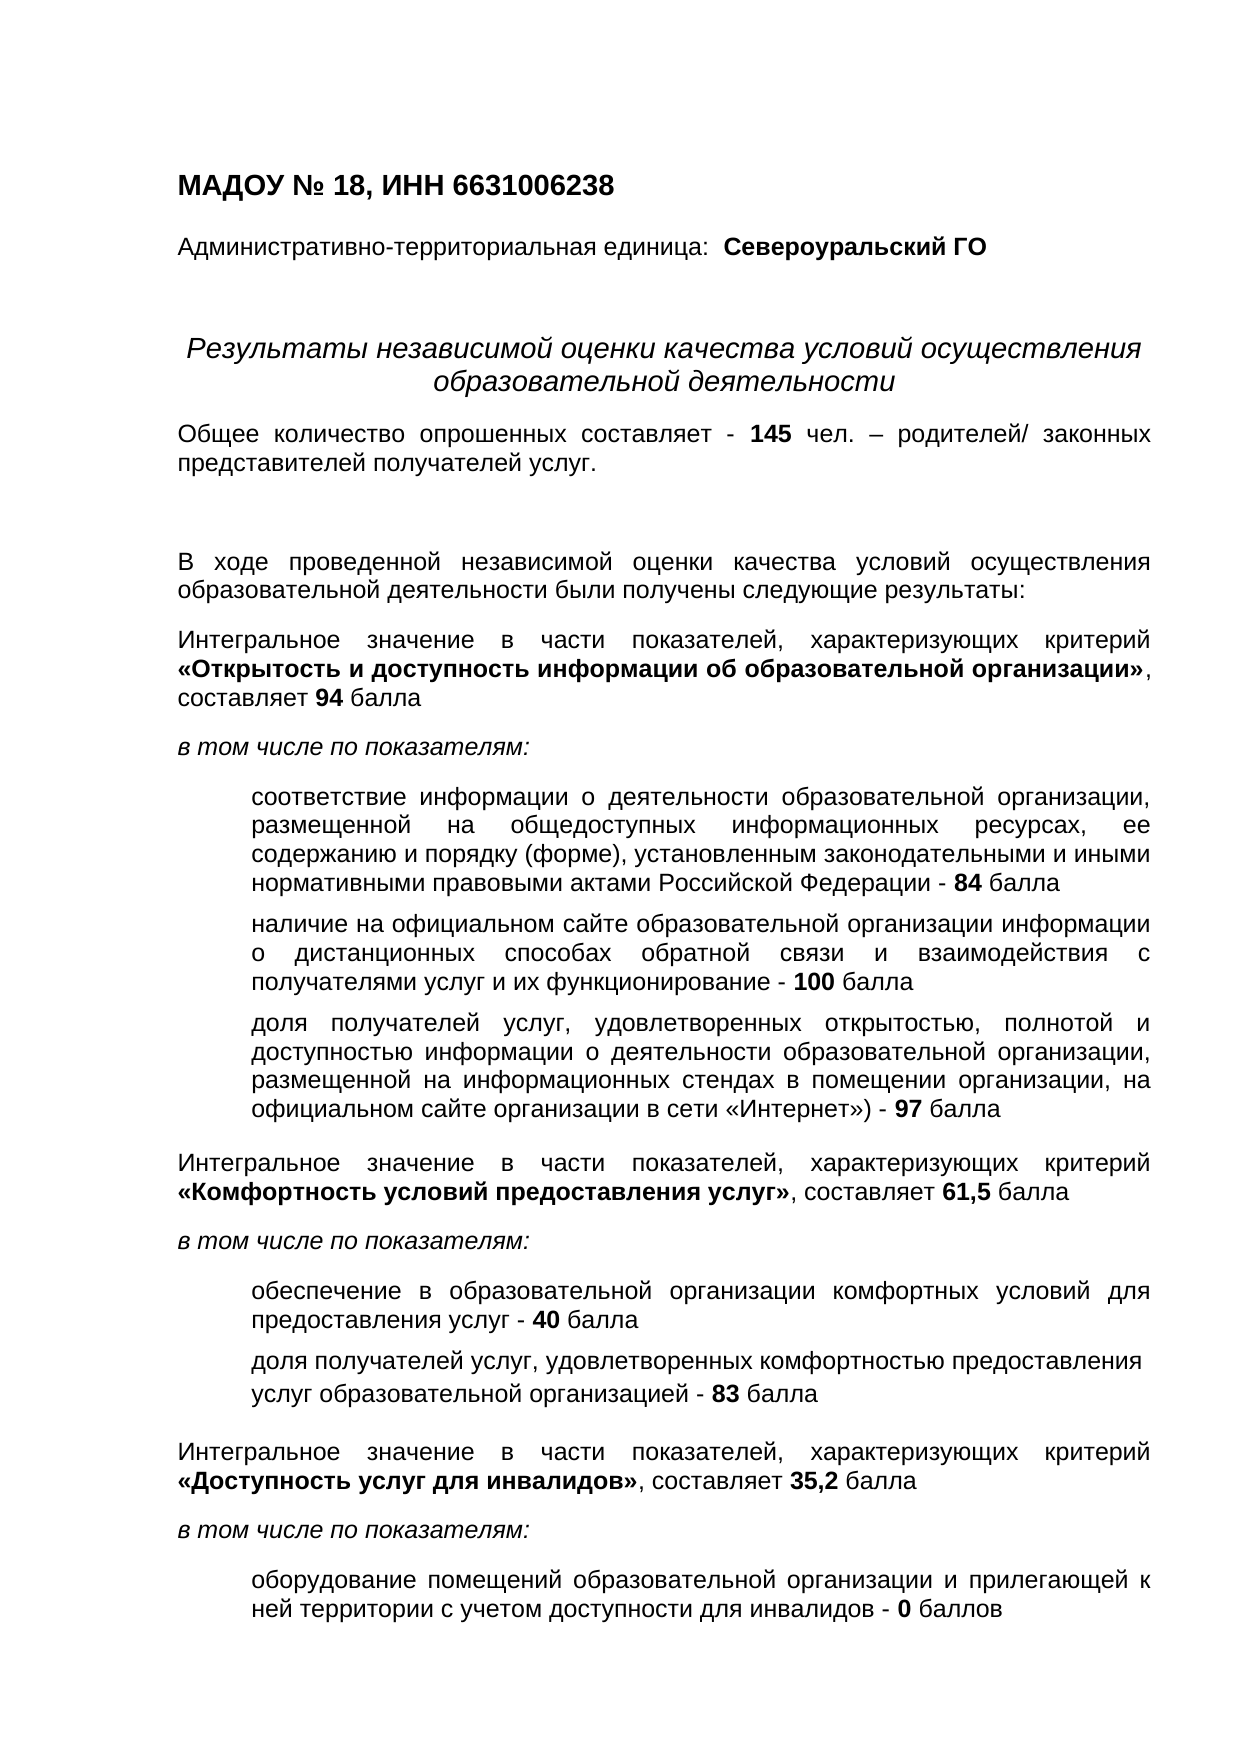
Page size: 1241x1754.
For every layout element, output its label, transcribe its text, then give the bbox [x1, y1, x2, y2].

text Общее количество опрошенных составляет - 145 чел. – родителей/ законных представителей получателей услуг. [177, 419, 1152, 476]
text доля получателей услуг, удовлетворенных комфортностью предоставления услуг образовательной организацией - 83 балла [251, 1346, 1152, 1408]
text в том числе по показателям: [177, 1226, 1152, 1255]
text Интегральное значение в части показателей, характеризующих критерий «Открытость и доступность информации об образовательной организации», составляет 94 балла [177, 625, 1152, 711]
text в том числе по показателям: [177, 732, 1152, 761]
text В ходе проведенной независимой оценки качества условий осуществления образовательной деятельности были получены следующие результаты: [177, 547, 1152, 604]
text доля получателей услуг, удовлетворенных открытостью, полнотой и доступностью информации о деятельности образовательной организации, размещенной на информационных стендах в помещении организации, на официальном сайте организации в сети «Интернет») - 97 балла [251, 1008, 1152, 1123]
text Административно-территориальная единица: Североуральский ГО [177, 232, 1152, 260]
text Интегральное значение в части показателей, характеризующих критерий «Комфортность условий предоставления услуг», составляет 61,5 балла [177, 1148, 1152, 1205]
text Интегральное значение в части показателей, характеризующих критерий «Доступность услуг для инвалидов», составляет 35,2 балла [177, 1437, 1152, 1494]
text обеспечение в образовательной организации комфортных условий для предоставления услуг - 40 балла [251, 1276, 1152, 1333]
text соответствие информации о деятельности образовательной организации, размещенной на общедоступных информационных ресурсах, ее содержанию и порядку (форме), установленным законодательными и иными нормативными правовыми актами Российской Федерации - 84 балла [251, 782, 1152, 897]
text наличие на официальном сайте образовательной организации информации о дистанционных способах обратной связи и взаимодействия с получателями услуг и их функционирование - 100 балла [251, 909, 1152, 995]
text Результаты независимой оценки качества условий осуществления образовательной деятельности [177, 331, 1152, 398]
subtitle МАДОУ № 18, ИНН 6631006238 [177, 168, 1152, 202]
text оборудование помещений образовательной организации и прилегающей к ней территории с учетом доступности для инвалидов - 0 баллов [251, 1565, 1152, 1622]
text в том числе по показателям: [177, 1515, 1152, 1544]
